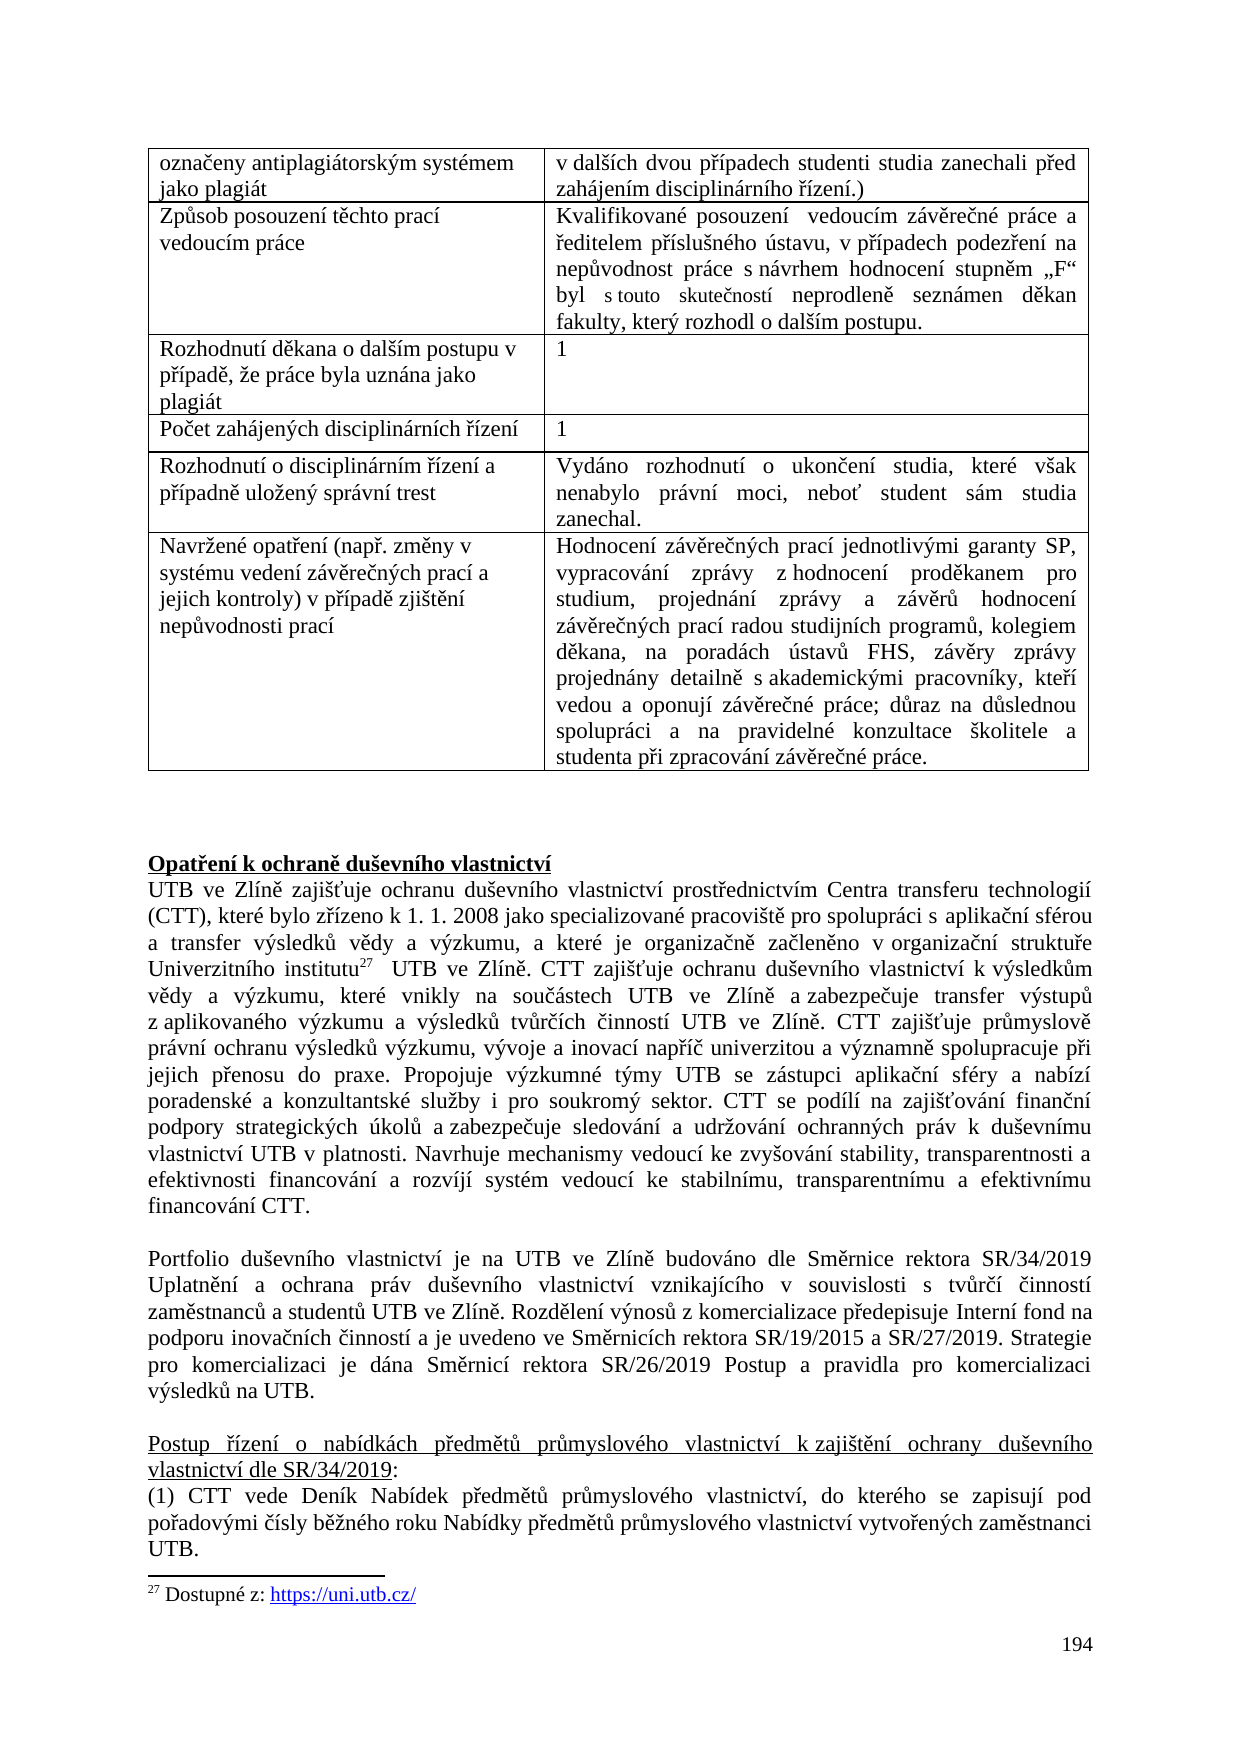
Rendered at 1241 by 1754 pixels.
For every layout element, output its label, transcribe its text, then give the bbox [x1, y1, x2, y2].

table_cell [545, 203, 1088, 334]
text Portfolio duševního vlastnictví je na UTB ve Zlíně budováno dle Směrnice rektora SR/34/2019 Uplatnění a ochrana práv duševního vlastnictví vznikajícího v souvislosti s tvůrčí činností zaměstnanců a studentů UTB ve Zlíně. Rozdělení výnosů z komercializace předepisuje Interní fond na podporu inovačních činností a je uvedeno ve Směrnicích rektora SR/19/2015 a SR/27/2019. Strategie pro komercializaci je dána Směrnicí rektora SR/26/2019 Postup a pravidla pro komercializaci výsledků na UTB. [148, 1245, 1093, 1403]
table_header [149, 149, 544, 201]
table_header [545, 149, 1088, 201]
text Opatření k ochraně duševního vlastnictví [148, 850, 1093, 876]
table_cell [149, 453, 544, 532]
text Postup řízení o nabídkách předmětů průmyslového vlastnictví k zajištění ochrany duševního vlastnictví dle SR/34/2019: [148, 1454, 1093, 1482]
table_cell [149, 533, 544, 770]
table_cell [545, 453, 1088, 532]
text Postup řízení o nabídkách předmětů průmyslového vlastnictví k zajištění ochrany duševního vlastnictví dle SR/34/2019: [148, 1430, 1093, 1453]
text UTB ve Zlíně zajišťuje ochranu duševního vlastnictví prostřednictvím Centra transferu technologií (CTT), které bylo zřízeno k 1. 1. 2008 jako specializované pracoviště pro spolupráci s aplikační sférou a transfer výsledků vědy a výzkumu, a které je organizačně začleněno v organizační struktuře Univerzitního institutu UTB ve Zlíně. CTT zajišťuje ochranu duševního vlastnictví k výsledkům vědy a výzkumu, které vnikly na součástech UTB ve Zlíně a zabezpečuje transfer výstupů z aplikovaného výzkumu a výsledků tvůrčích činností UTB ve Zlíně. CTT zajišťuje průmyslově právní ochranu výsledků výzkumu, vývoje a inovací napříč univerzitou a významně spolupracuje při jejich přenosu do praxe. Propojuje výzkumné týmy UTB se zástupci aplikační sféry a nabízí poradenské a konzultantské služby i pro soukromý sektor. CTT se podílí na zajišťování finanční podpory strategických úkolů a zabezpečuje sledování a udržování ochranných práv k duševnímu vlastnictví UTB v platnosti. Navrhuje mechanismy vedoucí ke zvyšování stability, transparentnosti a efektivnosti financování a rozvíjí systém vedoucí ke stabilnímu, transparentnímu a efektivnímu financování CTT. [148, 876, 1093, 1219]
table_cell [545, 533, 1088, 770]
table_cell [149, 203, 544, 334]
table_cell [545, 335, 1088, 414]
text (1) CTT vede Deník Nabídek předmětů průmyslového vlastnictví, do kterého se zapisují pod pořadovými čísly běžného roku Nabídky předmětů průmyslového vlastnictví vytvořených zaměstnanci UTB. [148, 1482, 1093, 1561]
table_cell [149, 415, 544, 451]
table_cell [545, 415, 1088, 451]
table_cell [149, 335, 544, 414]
